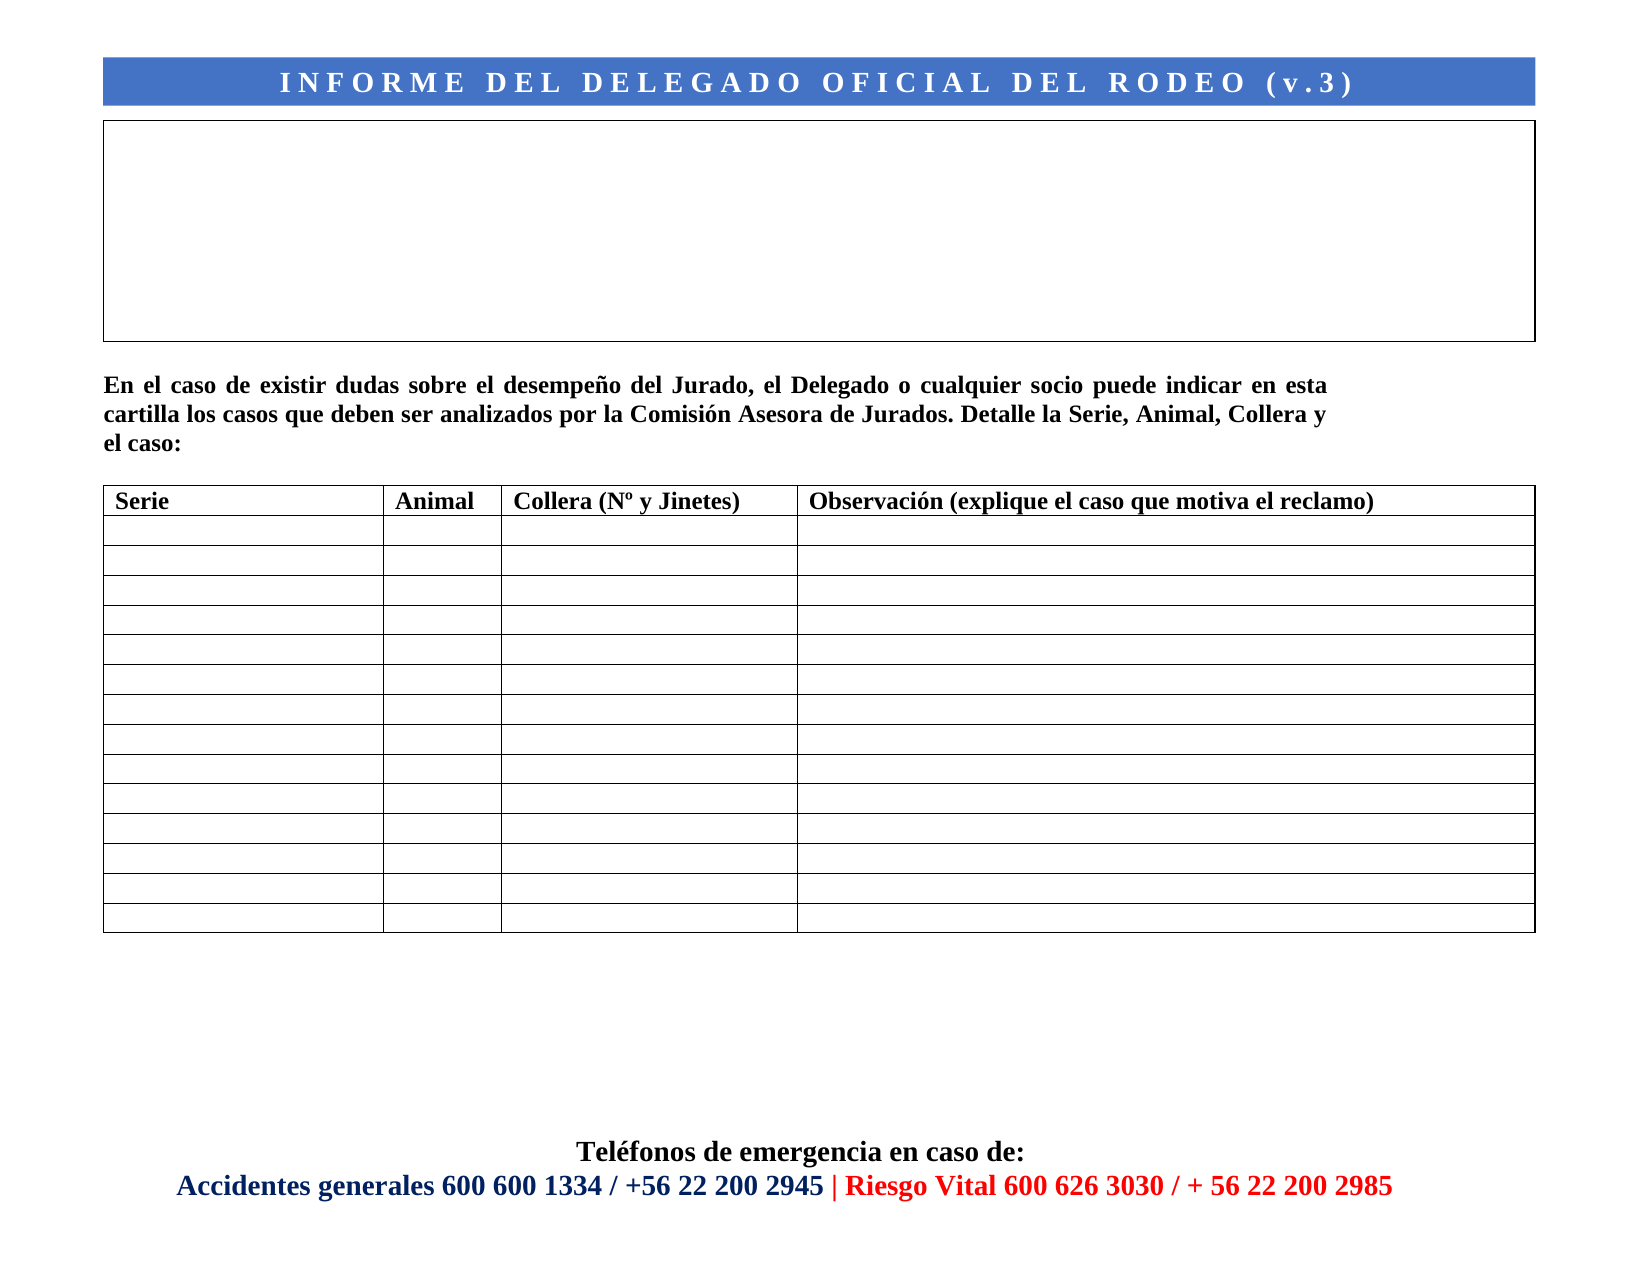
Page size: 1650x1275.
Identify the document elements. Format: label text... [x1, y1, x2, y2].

table_cell [798, 814, 1534, 843]
table_cell [384, 516, 501, 545]
table_cell [798, 784, 1534, 813]
table_cell [384, 755, 501, 783]
table_cell [502, 606, 797, 634]
table_cell [384, 725, 501, 753]
table_cell [104, 546, 383, 575]
table_cell [502, 546, 797, 575]
table_cell [502, 725, 797, 753]
table_cell [502, 635, 797, 664]
table_cell [502, 755, 797, 783]
table_cell [104, 516, 383, 545]
table_cell [798, 874, 1534, 902]
table_cell [384, 635, 501, 664]
table_cell [502, 904, 797, 932]
table_cell [798, 844, 1534, 873]
table_cell [384, 546, 501, 575]
table_cell [104, 725, 383, 753]
table_cell [798, 695, 1534, 724]
table_header Serie [104, 486, 383, 515]
table_cell [384, 814, 501, 843]
text En el caso de existir dudas sobre el desempeño del Jurado, el Delegado o cualquier socio puede indicar en esta cartilla los casos que deben ser analizados por la Comisión Asesora de Jurados. Detalle la Serie, Animal, Collera y el caso: [103, 370, 1329, 457]
table_cell [384, 784, 501, 813]
table_cell [798, 635, 1534, 664]
table_cell [104, 695, 383, 724]
table_cell [798, 665, 1534, 694]
table_cell [502, 874, 797, 902]
table_cell [384, 844, 501, 873]
table_cell [798, 755, 1534, 783]
table_cell [502, 784, 797, 813]
table_cell [384, 576, 501, 604]
table_cell [798, 516, 1534, 545]
table_cell [502, 844, 797, 873]
table_header [104, 121, 1534, 341]
table_cell [384, 606, 501, 634]
table_cell [104, 814, 383, 843]
table_cell [798, 546, 1534, 575]
table_cell [502, 814, 797, 843]
table_cell [384, 665, 501, 694]
table_cell [798, 725, 1534, 753]
table_cell [384, 904, 501, 932]
table_cell [502, 665, 797, 694]
table_cell [104, 755, 383, 783]
table_cell [502, 576, 797, 604]
table_header Observación (explique el caso que motiva el reclamo) [798, 486, 1534, 515]
table_cell [104, 665, 383, 694]
table_cell [104, 635, 383, 664]
table_header Collera (Nº y Jinetes) [502, 486, 797, 515]
table_cell [384, 695, 501, 724]
table_cell [798, 576, 1534, 604]
table_header Animal [384, 486, 501, 515]
table_cell [798, 904, 1534, 932]
table_cell [798, 606, 1534, 634]
table_cell [104, 606, 383, 634]
table_cell [104, 874, 383, 902]
table_cell [104, 784, 383, 813]
table_cell [104, 576, 383, 604]
table_cell [502, 695, 797, 724]
table_cell [104, 844, 383, 873]
table_cell [104, 904, 383, 932]
table_cell [502, 516, 797, 545]
table_cell [384, 874, 501, 902]
